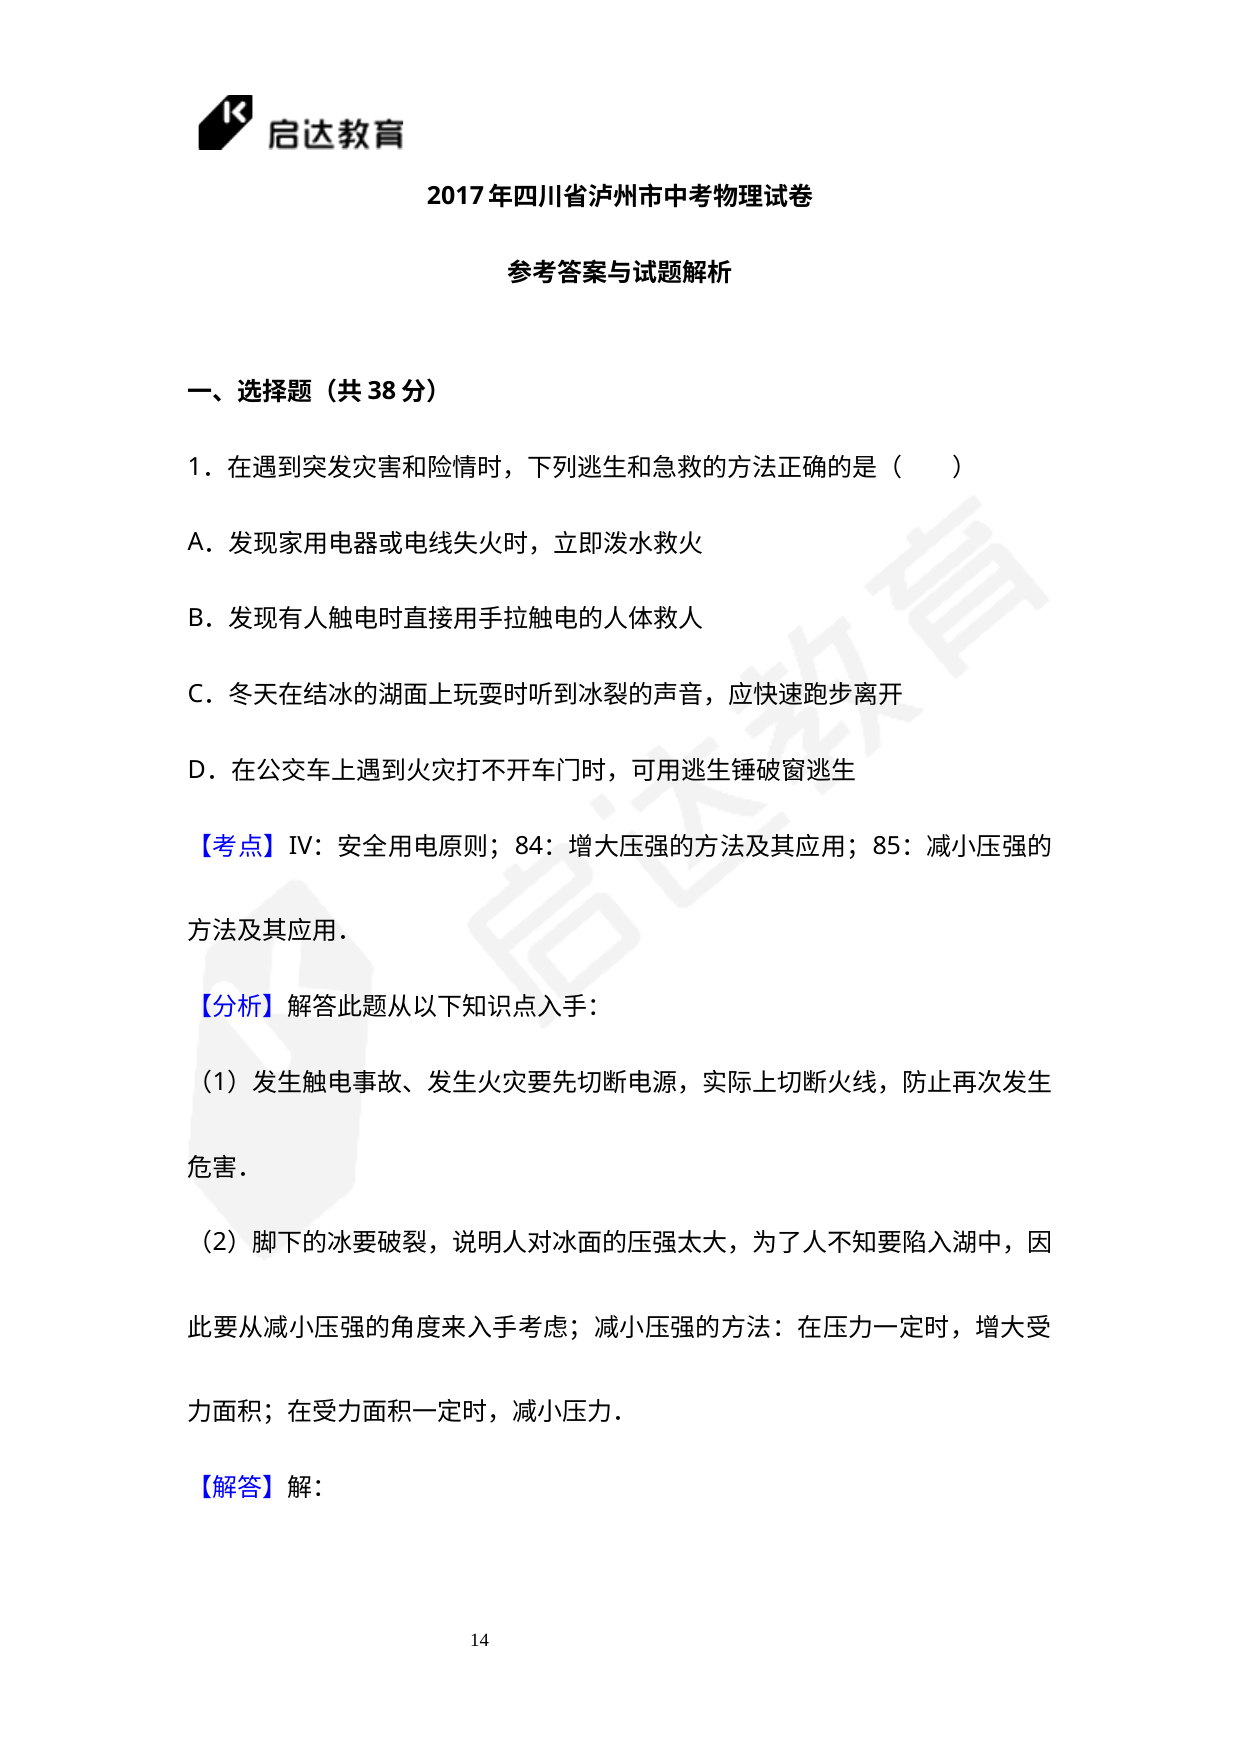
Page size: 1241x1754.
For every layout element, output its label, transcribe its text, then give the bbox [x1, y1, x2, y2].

text （2）脚下的冰要破裂，说明人对冰面的压强太大，为了人不知要陷入湖中，因此要从减小压强的角度来入手考虑；减小压强的方法：在压力一定时，增大受力面积；在受力面积一定时，减小压力． [187, 1208, 1053, 1442]
text 【分析】解答此题从以下知识点入手： [187, 972, 1053, 1037]
text 2017年四川省泸州市中考物理试卷 [187, 162, 1053, 227]
text 1．在遇到突发灾害和险情时，下列逃生和急救的方法正确的是（ ） [187, 433, 1053, 498]
picture [198, 95, 404, 150]
text 一、选择题（共38分） [187, 357, 1053, 422]
text 【考点】IV：安全用电原则；84：增大压强的方法及其应用；85：减小压强的方法及其应用． [187, 812, 1053, 961]
text 【解答】解： [187, 1453, 1053, 1518]
text 参考答案与试题解析 [187, 238, 1053, 303]
text B．发现有人触电时直接用手拉触电的人体救人 [187, 584, 1053, 649]
text C．冬天在结冰的湖面上玩耍时听到冰裂的声音，应快速跑步离开 [187, 660, 1053, 725]
text （1）发生触电事故、发生火灾要先切断电源，实际上切断火线，防止再次发生危害． [187, 1048, 1053, 1198]
text D．在公交车上遇到火灾打不开车门时，可用逃生锤破窗逃生 [187, 736, 1053, 801]
text A．发现家用电器或电线失火时，立即泼水救火 [187, 509, 1053, 574]
